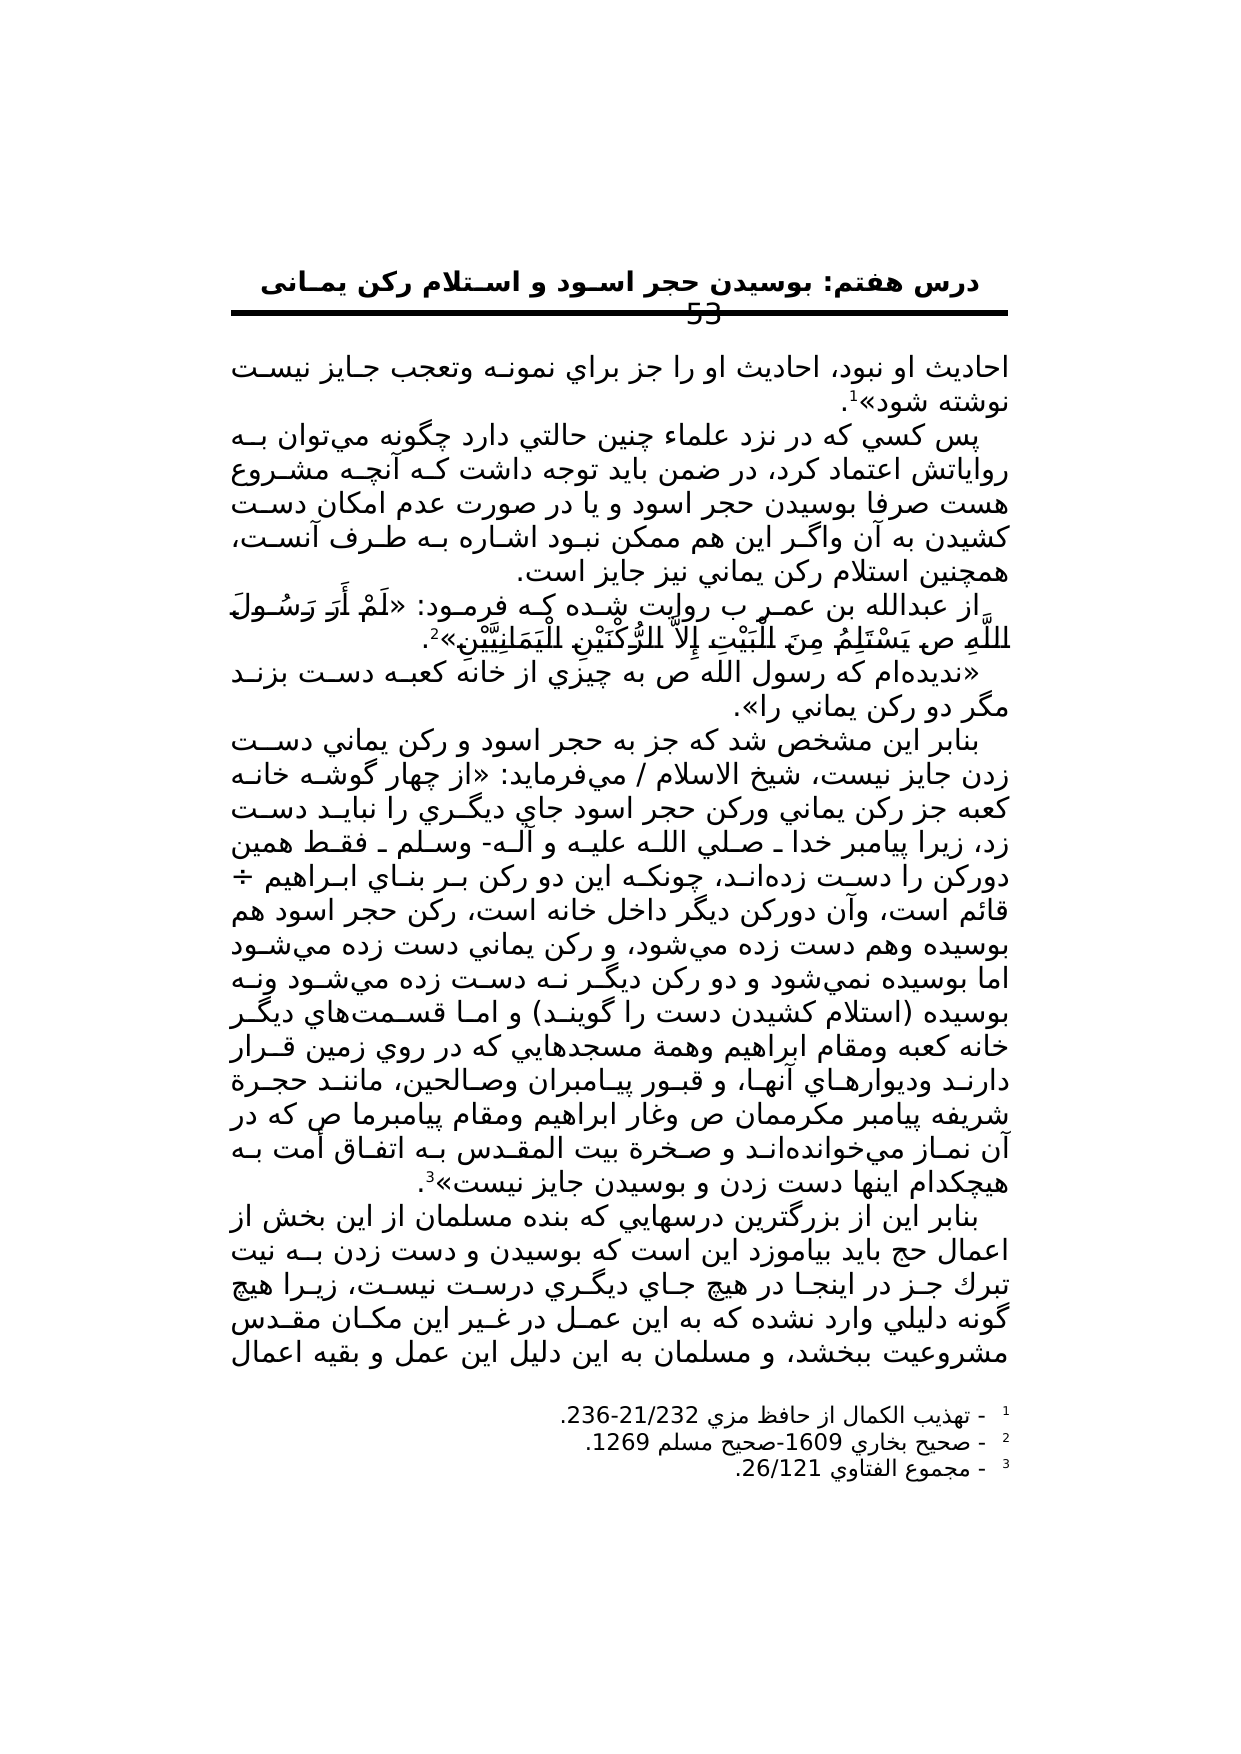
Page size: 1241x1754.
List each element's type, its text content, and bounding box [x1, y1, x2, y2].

text «نديده‌ام كه رسول الله ص به چيزي از خانه كعبه دست بزند مگر دو ركن يماني را». [230, 656, 1010, 724]
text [230, 1199, 1010, 1369]
text بنابر اين مشخص شد كه جز به حجر اسود و ركن يماني دست زدن جايز نيست، شيخ الاسلام / مي‌فرمايد: «از چهار گوشه خانه كعبه جز ركن يماني وركن حجر اسود جاي ديگري را نبايد دست زد، زيرا پيامبر خدا ـ صلي الله عليه و آله- وسلم ـ فقط همين دوركن را دست زده‌اند، چونكه اين دو ركن بر بناي ابراهيم ÷ قائم است، وآن دوركن ديگر داخل خانه است، ركن حجر اسود هم بوسيده وهم دست زده مي‌شود، و ركن يماني دست زده مي‌شود اما بوسيده نمي‌شود و دو ركن ديگر نه دست زده مي‌شود ونه بوسيده (استلام كشيدن دست را گويند) و اما قسمت‌هاي ديگر خانه كعبه ومقام ابراهيم وهمة مسجد‌هايي كه در روي زمين قرار دارند وديوار‌هاي آنها، و قبور پيامبران وصالحين، مانند حجرة شريفه پيامبر مكرممان ص وغار ابراهيم ومقام پيامبرما ص كه در آن نماز مي‌خوانده‌اند و صخرة بيت المقدس به اتفاق أمت به هيچكدام اينها دست زدن و بوسيدن جايز نيست». [230, 724, 1010, 1199]
text پس كسي كه در نزد علماء چنين حالتي دارد چگونه مي‌توان به رواياتش اعتماد كرد، در ضمن بايد توجه داشت كه آنچه مشروع هست صرفا بوسيدن حجر اسود و يا در صورت عدم امكان دست كشيدن به آن واگر اين هم ممكن نبود اشاره به طرف آنست، همچنين استلام ركن يماني نيز جايز است. [230, 418, 1010, 588]
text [230, 350, 1010, 418]
text از عبدالله بن عمر ب روايت شده كه فرمود: «لَمْ أَرَ رَسُولَ اللَّهِ ص يَسْتَلِمُ مِنَ الْبَيْتِ إِلاَّ الرُّكْنَيْنِ الْيَمَانِيَّيْنِ». [230, 588, 1010, 656]
